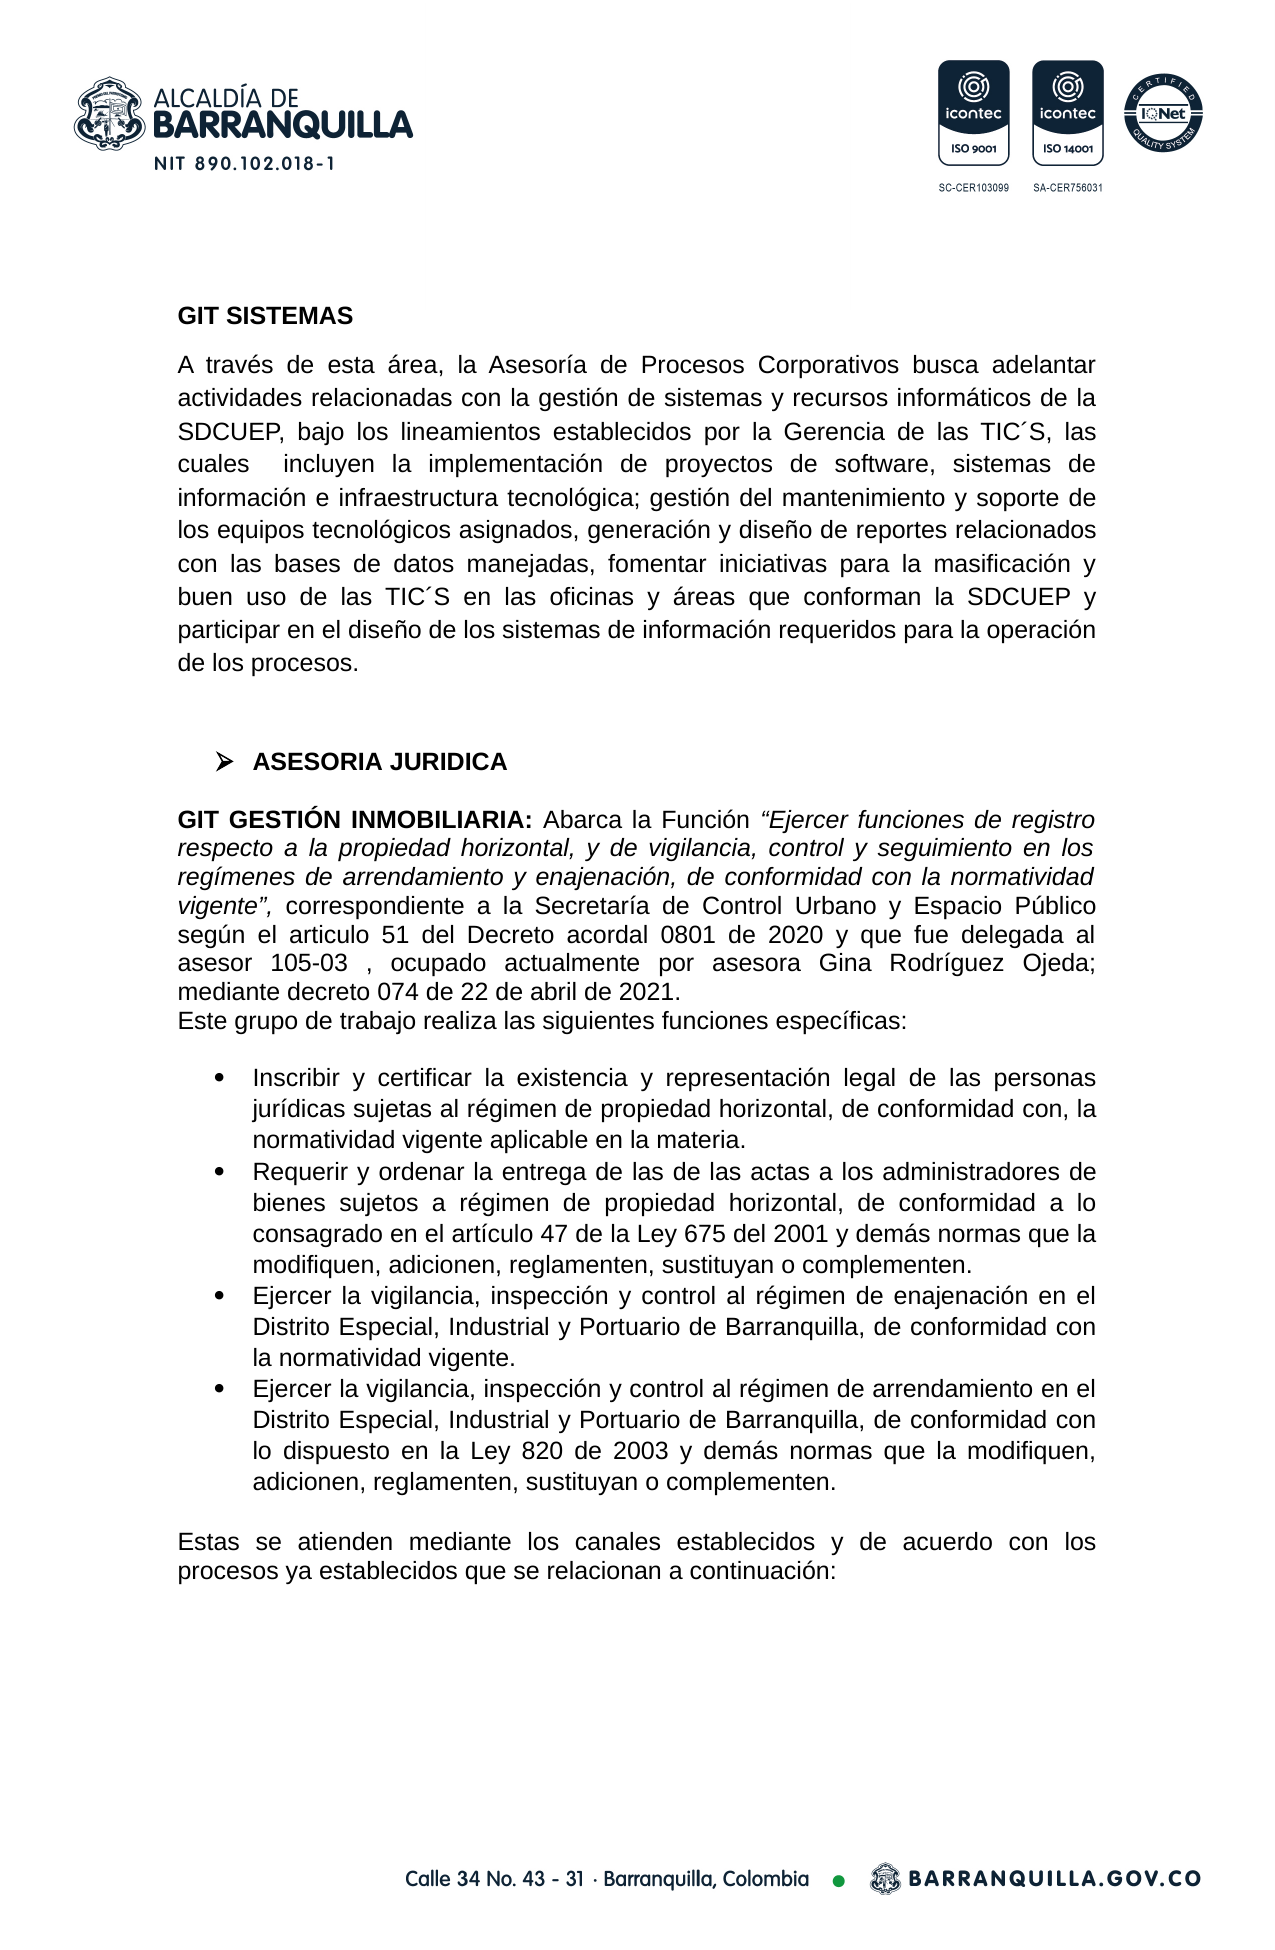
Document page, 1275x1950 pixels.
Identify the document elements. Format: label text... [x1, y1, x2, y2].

list Inscribir y certificar la existencia y representación legal de las personas jurídicas sujetas al régimen de propiedad horizontal, de conformidad con, la normatividad vigente aplicable en la materia. [215, 1063, 1098, 1154]
text GIT SISTEMAS [177, 301, 1098, 329]
text Este grupo de trabajo realiza las siguientes funciones específicas: [177, 1006, 1098, 1034]
list ASESORIA JURIDICA [215, 747, 1098, 776]
picture [1, 3, 1275, 310]
text A través de esta área, la Asesoría de Procesos Corporativos busca adelantar actividades relacionadas con la gestión de sistemas y recursos informáticos de la SDCUEP, bajo los lineamientos establecidos por la Gerencia de las TIC´S, las cuales incluyen la implementación de proyectos de software, sistemas de información e infraestructura tecnológica; gestión del mantenimiento y soporte de los equipos tecnológicos asignados, generación y diseño de reportes relacionados con las bases de datos manejadas, fomentar iniciativas para la masificación y buen uso de las TIC´S en las oficinas y áreas que conforman la SDCUEP y participar en el diseño de los sistemas de información requeridos para la operación de los procesos. [177, 350, 1098, 676]
text GIT GESTIÓN INMOBILIARIA: Abarca la Función “Ejercer funciones de registro respecto a la propiedad horizontal, y de vigilancia, control y seguimiento en los regímenes de arrendamiento y enajenación, de conformidad con la normatividad vigente”, correspondiente a la Secretaría de Control Urbano y Espacio Público según el articulo 51 del Decreto acordal 0801 de 2020 y que fue delegada al asesor 105-03 , ocupado actualmente por asesora Gina Rodríguez Ojeda; mediante decreto 074 de 22 de abril de 2021. [177, 804, 1098, 1006]
picture [0, 1639, 1275, 1948]
text Estas se atienden mediante los canales establecidos y de acuerdo con los procesos ya establecidos que se relacionan a continuación: [177, 1527, 1098, 1584]
list Ejercer la vigilancia, inspección y control al régimen de arrendamiento en el Distrito Especial, Industrial y Portuario de Barranquilla, de conformidad con lo dispuesto en la Ley 820 de 2003 y demás normas que la modifiquen, adicionen, reglamenten, sustituyan o complementen. [215, 1374, 1098, 1496]
list Requerir y ordenar la entrega de las de las actas a los administradores de bienes sujetos a régimen de propiedad horizontal, de conformidad a lo consagrado en el artículo 47 de la Ley 675 del 2001 y demás normas que la modifiquen, adicionen, reglamenten, sustituyan o complementen. [215, 1157, 1098, 1278]
list Ejercer la vigilancia, inspección y control al régimen de enajenación en el Distrito Especial, Industrial y Portuario de Barranquilla, de conformidad con la normatividad vigente. [215, 1281, 1098, 1372]
